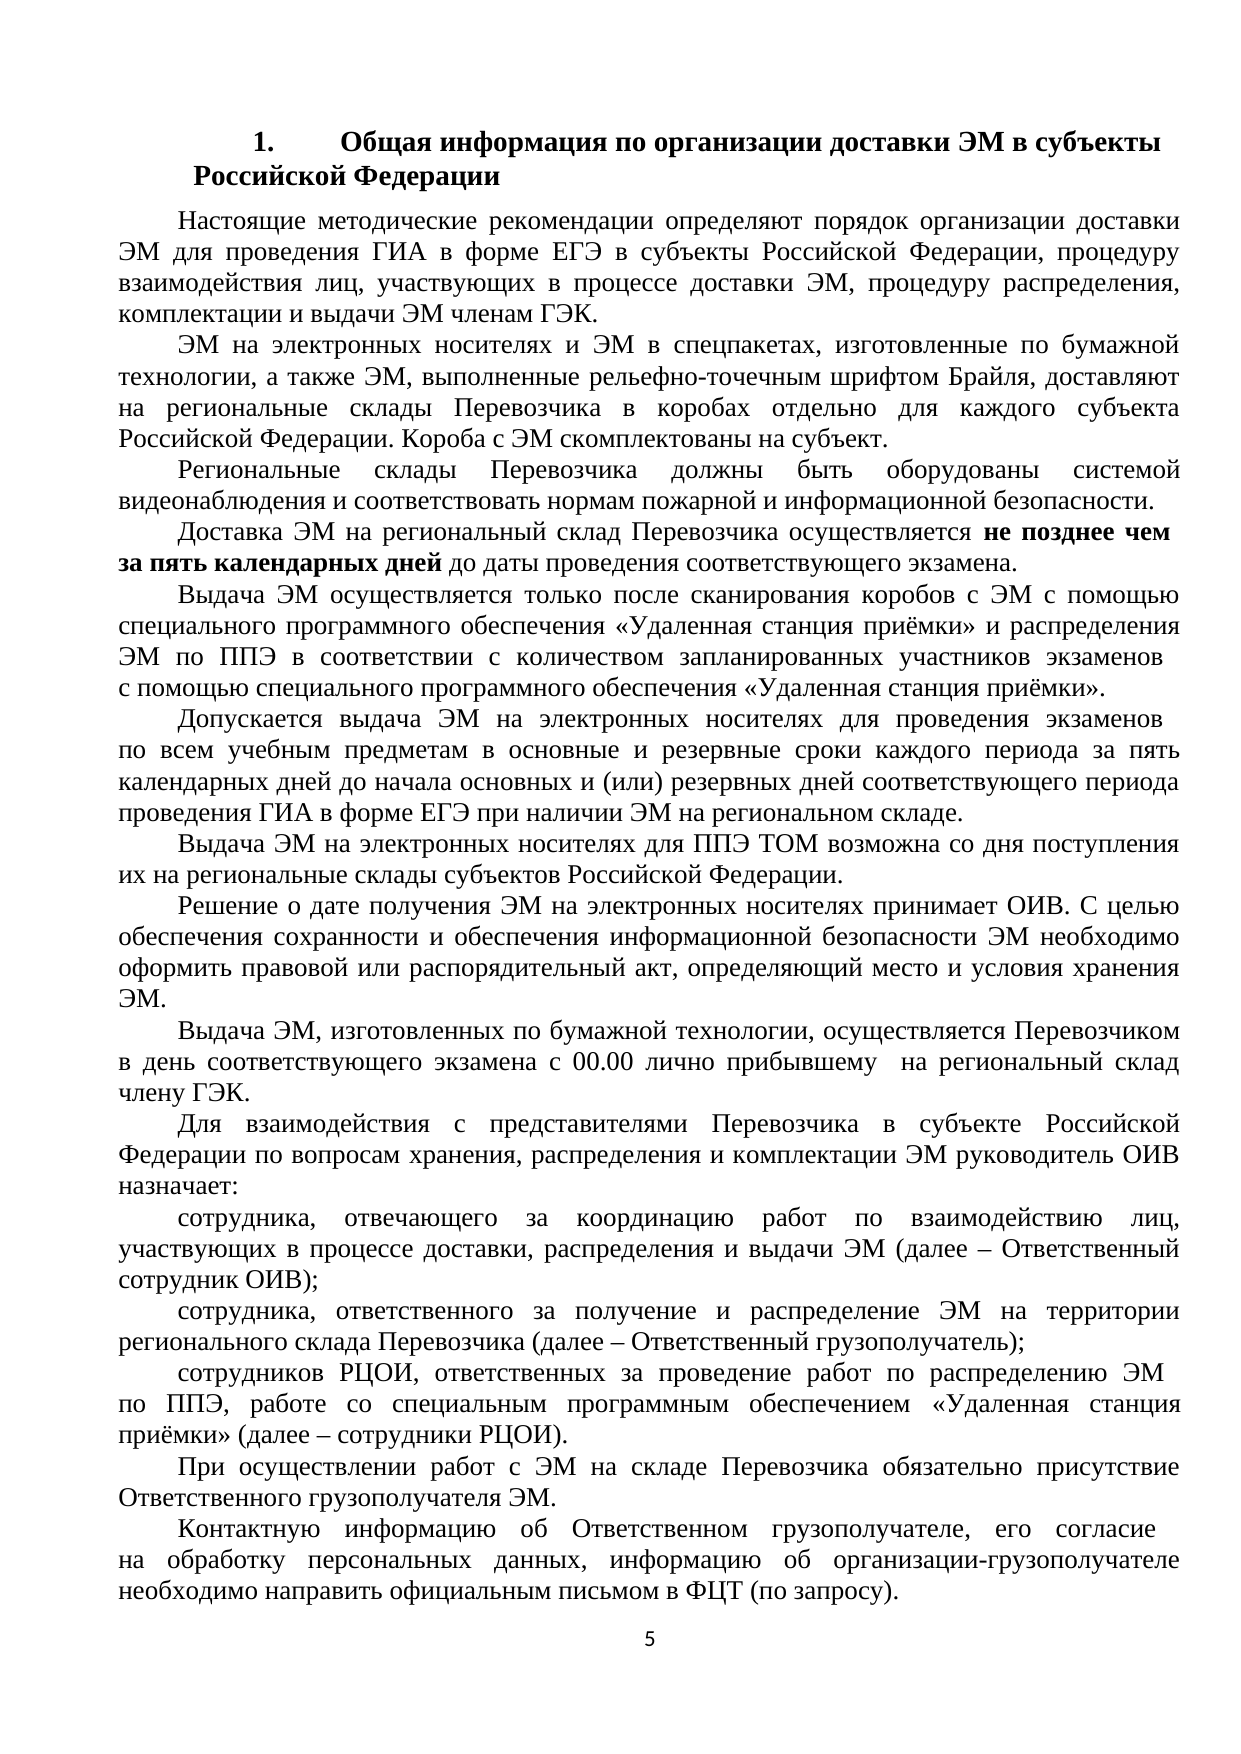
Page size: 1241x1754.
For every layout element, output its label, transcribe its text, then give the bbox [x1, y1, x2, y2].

text Доставка ЭМ на региональный склад Перевозчика осуществляется не позднее чем за пять календарных дней до даты проведения соответствующего экзамена. [118, 515, 1181, 578]
text Для взаимодействия с представителями Перевозчика в субъекте Российской Федерации по вопросам хранения, распределения и комплектации ЭМ руководитель ОИВ назначает: [118, 1107, 1181, 1201]
text Выдача ЭМ на электронных носителях для ППЭ ТОМ возможна со дня поступления их на региональные склады субъектов Российской Федерации. [118, 827, 1181, 889]
subtitle Общая информация по организации доставки ЭМ в субъекты Российской Федерации [193, 124, 1181, 191]
text сотрудника, ответственного за получение и распределение ЭМ на территории регионального склада Перевозчика (далее – Ответственный грузополучатель); [118, 1294, 1181, 1356]
text сотрудников РЦОИ, ответственных за проведение работ по распределению ЭМ по ППЭ, работе со специальным программным обеспечением «Удаленная станция приёмки» (далее – сотрудники РЦОИ). [118, 1356, 1181, 1450]
text Выдача ЭМ осуществляется только после сканирования коробов с ЭМ с помощью специального программного обеспечения «Удаленная станция приёмки» и распределения ЭМ по ППЭ в соответствии с количеством запланированных участников экзаменов с помощью специального программного обеспечения «Удаленная станция приёмки». [118, 578, 1181, 702]
text Решение о дате получения ЭМ на электронных носителях принимает ОИВ. С целью обеспечения сохранности и обеспечения информационной безопасности ЭМ необходимо оформить правовой или распорядительный акт, определяющий место и условия хранения ЭМ. [118, 889, 1181, 1014]
text сотрудника, отвечающего за координацию работ по взаимодействию лиц, участвующих в процессе доставки, распределения и выдачи ЭМ (далее – Ответственный сотрудник ОИВ); [118, 1201, 1181, 1294]
text Региональные склады Перевозчика должны быть оборудованы системой видеонаблюдения и соответствовать нормам пожарной и информационной безопасности. [118, 453, 1181, 515]
text Допускается выдача ЭМ на электронных носителях для проведения экзаменов по всем учебным предметам в основные и резервные сроки каждого периода за пять календарных дней до начала основных и (или) резервных дней соответствующего периода проведения ГИА в форме ЕГЭ при наличии ЭМ на региональном складе. [118, 702, 1181, 827]
text При осуществлении работ с ЭМ на складе Перевозчика обязательно присутствие Ответственного грузополучателя ЭМ. [118, 1450, 1181, 1512]
text Настоящие методические рекомендации определяют порядок организации доставки ЭМ для проведения ГИА в форме ЕГЭ в субъекты Российской Федерации, процедуру взаимодействия лиц, участвующих в процессе доставки ЭМ, процедуру распределения, комплектации и выдачи ЭМ членам ГЭК. [118, 204, 1181, 328]
text Выдача ЭМ, изготовленных по бумажной технологии, осуществляется Перевозчиком в день соответствующего экзамена с 00.00 лично прибывшему на региональный склад члену ГЭК. [118, 1014, 1181, 1107]
text Контактную информацию об Ответственном грузополучателе, его согласие на обработку персональных данных, информацию об организации-грузополучателе необходимо направить официальным письмом в ФЦТ (по запросу). [118, 1512, 1181, 1606]
text ЭМ на электронных носителях и ЭМ в спецпакетах, изготовленные по бумажной технологии, а также ЭМ, выполненные рельефно-точечным шрифтом Брайля, доставляют на региональные склады Перевозчика в коробах отдельно для каждого субъекта Российской Федерации. Короба с ЭМ скомплектованы на субъект. [118, 328, 1181, 453]
